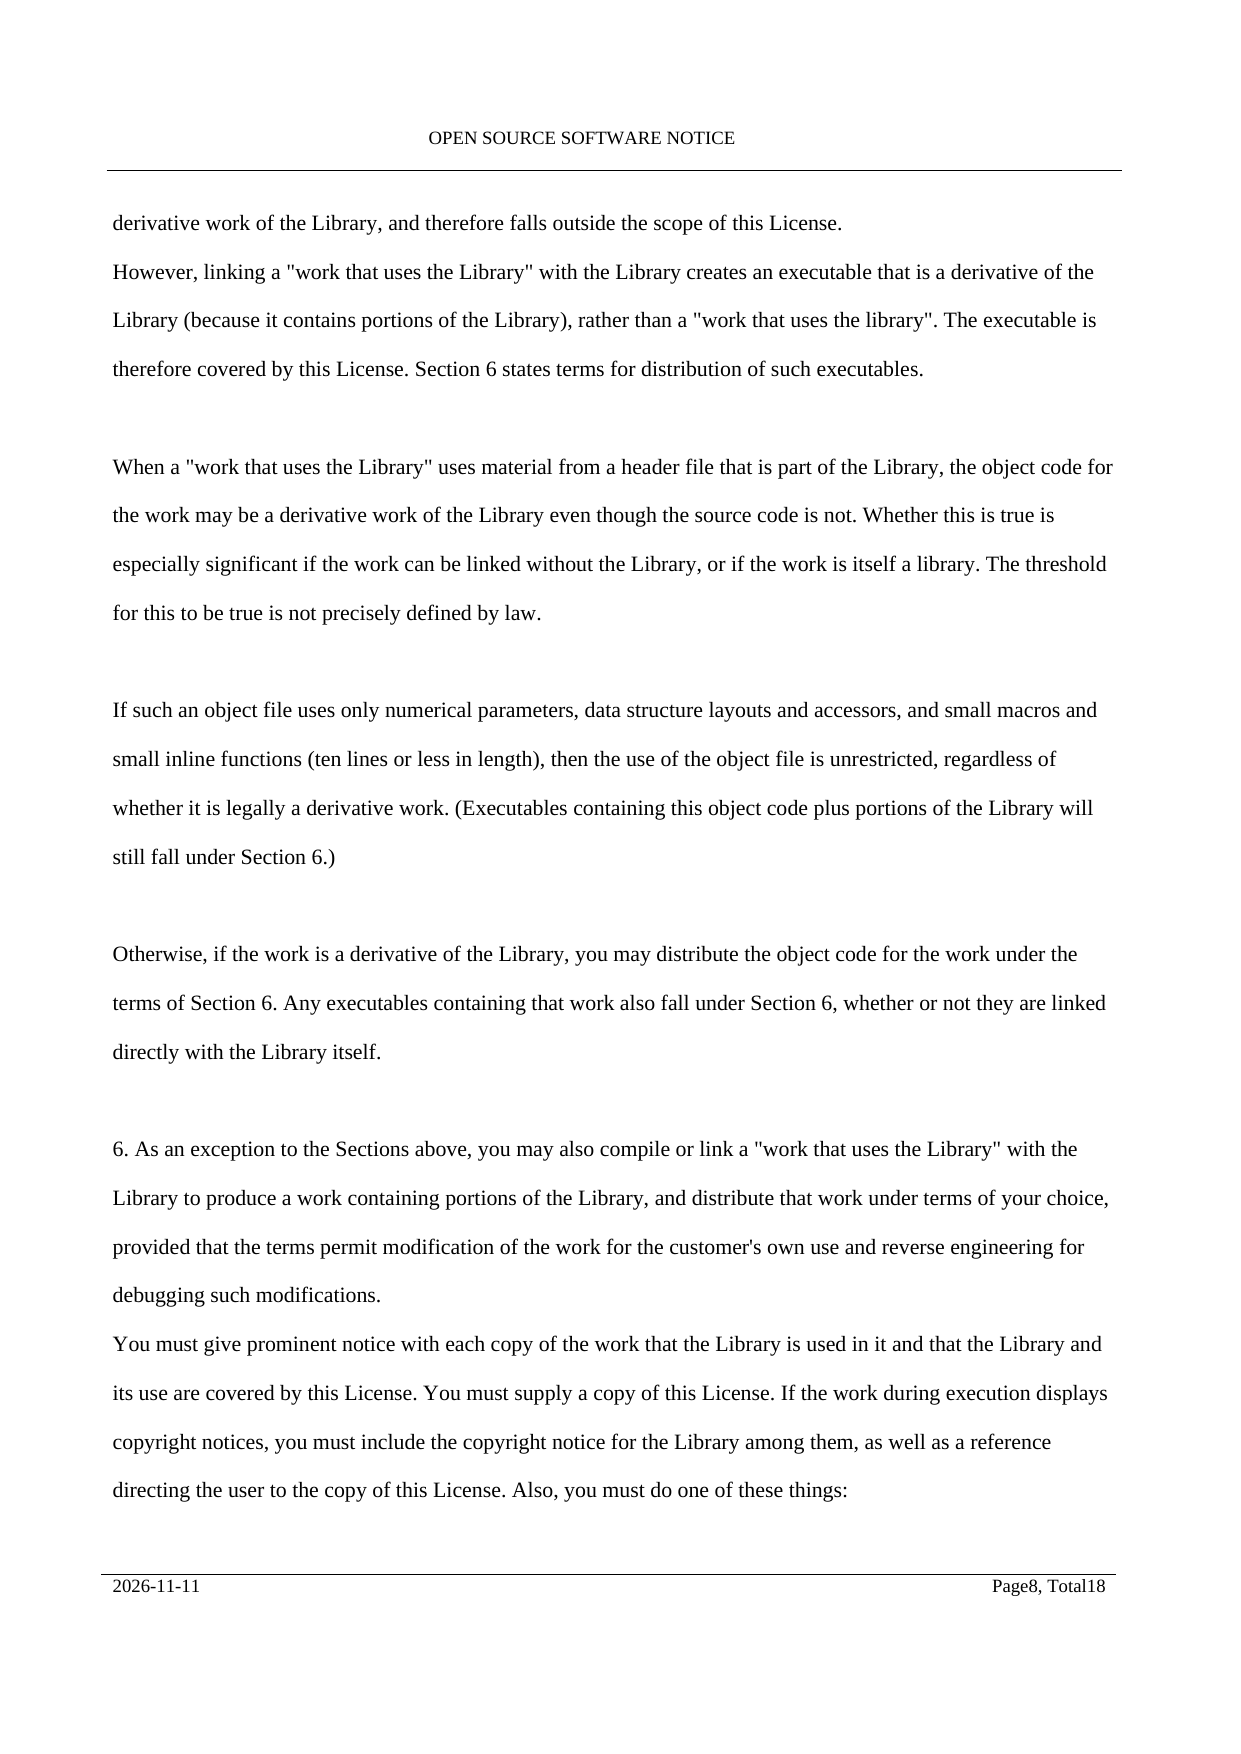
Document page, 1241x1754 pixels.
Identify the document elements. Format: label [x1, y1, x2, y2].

text [112, 206, 1128, 1506]
